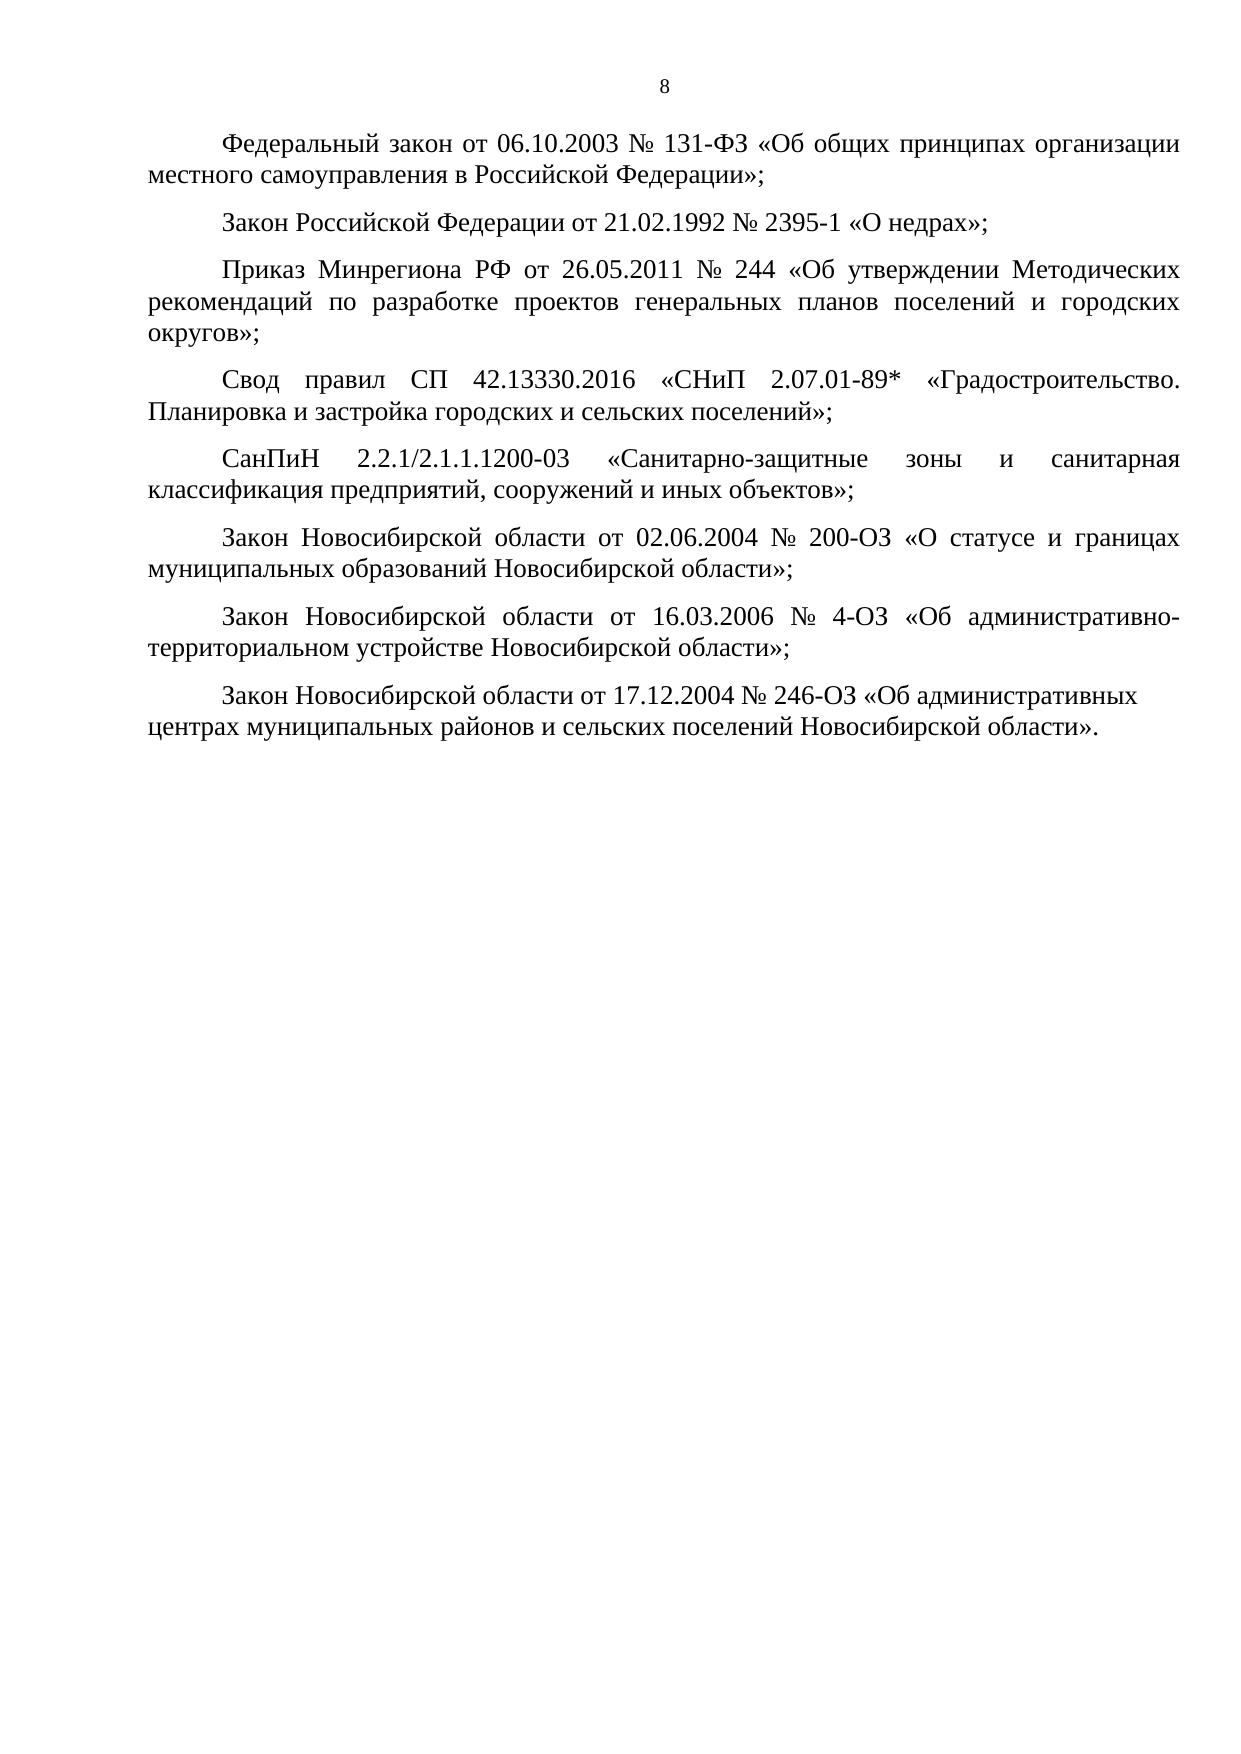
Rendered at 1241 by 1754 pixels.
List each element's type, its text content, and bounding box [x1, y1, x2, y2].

text Приказ Минрегиона РФ от 26.05.2011 № 244 «Об утверждении Методических рекомендаций по разработке проектов генеральных планов поселений и городских округов»; [148, 253, 1181, 347]
text Закон Новосибирской области от 16.03.2006 № 4-ОЗ «Об административно-территориальном устройстве Новосибирской области»; [148, 600, 1181, 663]
text Свод правил СП 42.13330.2016 «СНиП 2.07.01-89* «Градостроительство. Планировка и застройка городских и сельских поселений»; [148, 363, 1181, 426]
text СанПиН 2.2.1/2.1.1.1200-03 «Санитарно-защитные зоны и санитарная классификация предприятий, сооружений и иных объектов»; [148, 442, 1181, 505]
text Закон Новосибирской области от 17.12.2004 № 246-ОЗ «Об административных центрах муниципальных районов и сельских поселений Новосибирской области». [148, 679, 1181, 742]
text Федеральный закон от 06.10.2003 № 131-ФЗ «Об общих принципах организации местного самоуправления в Российской Федерации»; [148, 127, 1181, 189]
text Закон Новосибирской области от 02.06.2004 № 200-ОЗ «О статусе и границах муниципальных образований Новосибирской области»; [148, 521, 1181, 584]
text Закон Российской Федерации от 21.02.1992 № 2395-1 «О недрах»; [148, 206, 1181, 237]
